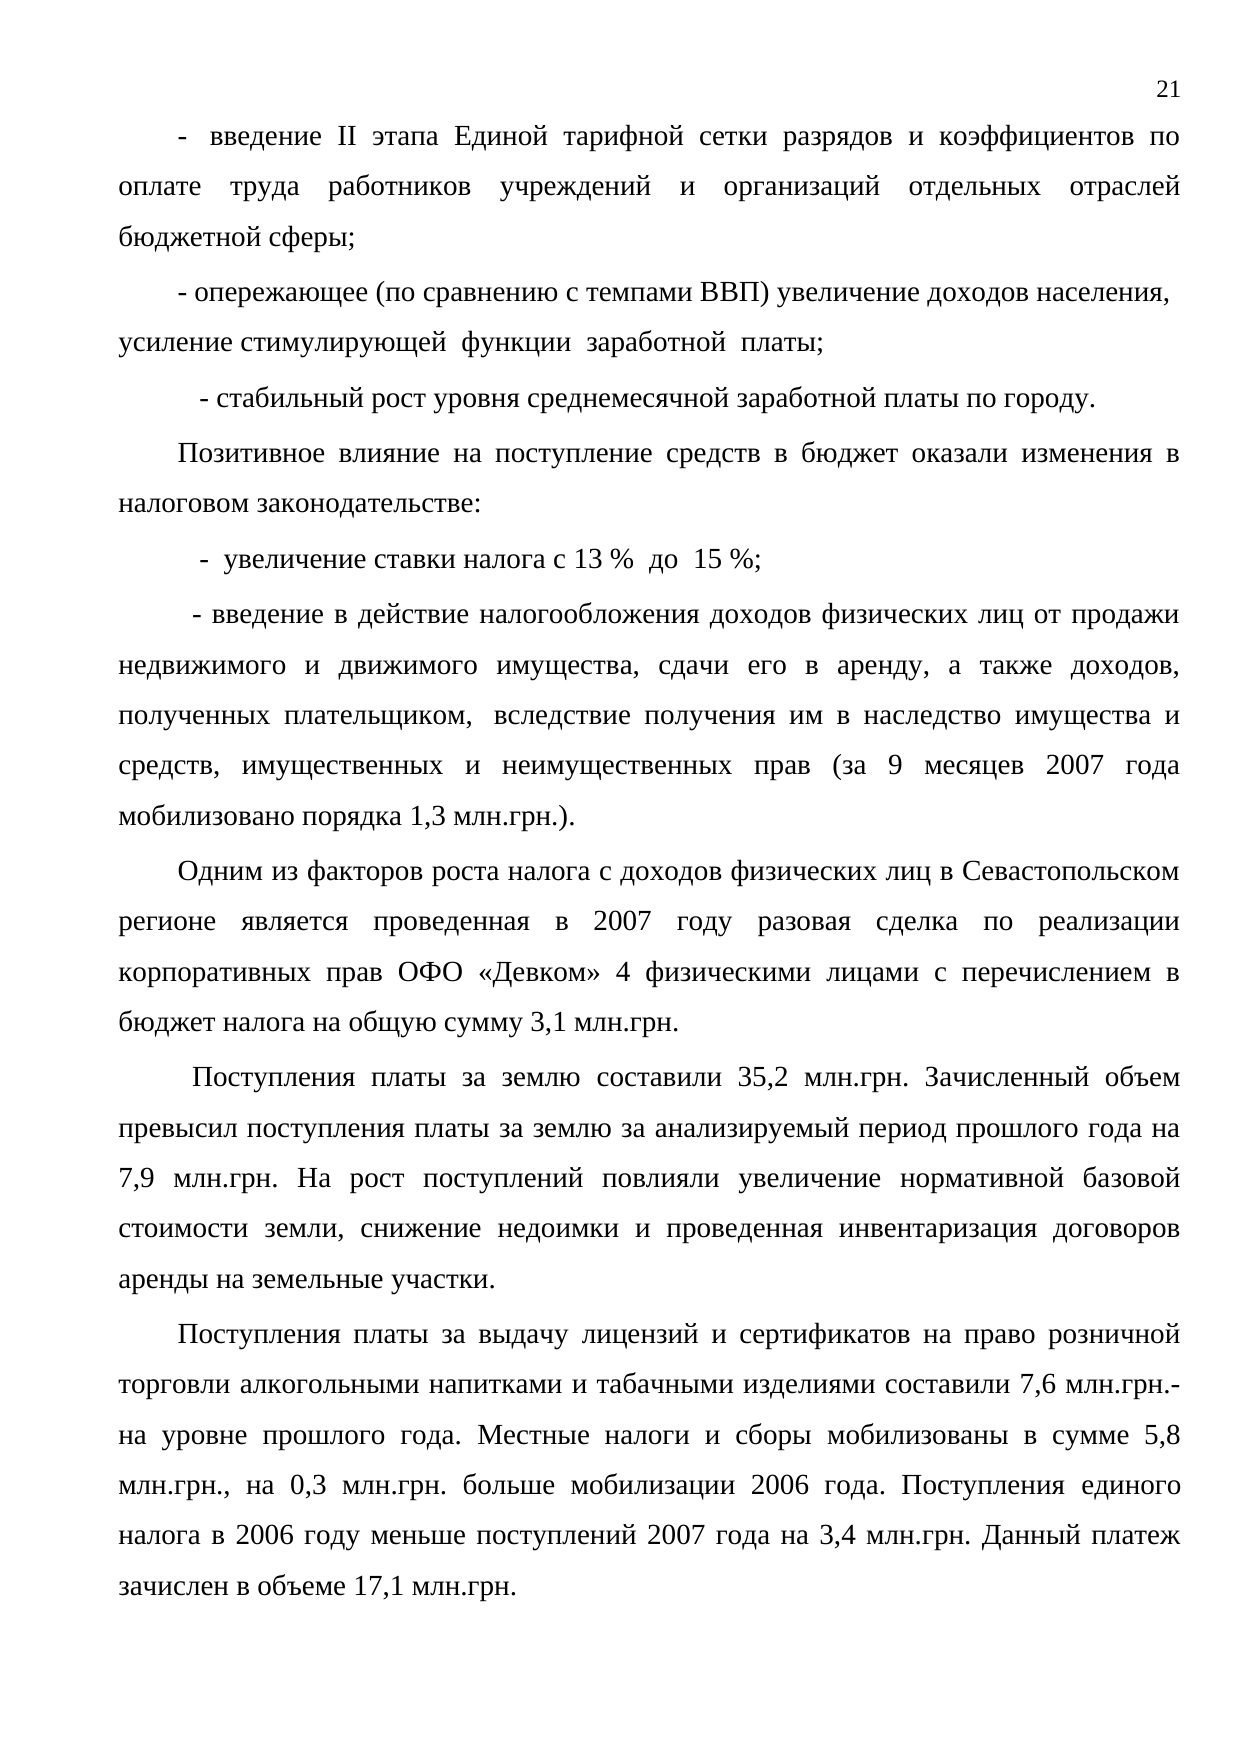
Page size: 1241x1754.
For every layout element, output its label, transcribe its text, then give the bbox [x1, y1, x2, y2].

text Поступления платы за выдачу лицензий и сертификатов на право розничной торговли алкогольными напитками и табачными изделиями составили 7,6 млн.грн.- на уровне прошлого года. Местные налоги и сборы мобилизованы в сумме 5,8 млн.грн., на 0,3 млн.грн. больше мобилизации 2006 года. Поступления единого налога в 2006 году меньше поступлений 2007 года на 3,4 млн.грн. Данный платеж зачислен в объеме 17,1 млн.грн. [118, 1316, 1181, 1601]
text - стабильный рост уровня среднемесячной заработной платы по городу. [118, 380, 1181, 413]
text - опережающее (по сравнению с темпами ВВП) увеличение доходов населения, усиление стимулирующей функции заработной платы; [118, 274, 1181, 358]
text - увеличение ставки налога с 13 % до 15 %; [118, 541, 1181, 574]
text Позитивное влияние на поступление средств в бюджет оказали изменения в налоговом законодательстве: [118, 435, 1181, 519]
text Поступления платы за землю составили 35,2 млн.грн. Зачисленный объем превысил поступления платы за землю за анализируемый период прошлого года на 7,9 млн.грн. На рост поступлений повлияли увеличение нормативной базовой стоимости земли, снижение недоимки и проведенная инвентаризация договоров аренды на земельные участки. [118, 1059, 1181, 1294]
text - введение в действие налогообложения доходов физических лиц от продажи недвижимого и движимого имущества, сдачи его в аренду, а также доходов, полученных плательщиком, вследствие получения им в наследство имущества и средств, имущественных и неимущественных прав (за 9 месяцев 2007 года мобилизовано порядка 1,3 млн.грн.). [118, 596, 1181, 831]
text - введение II этапа Единой тарифной сетки разрядов и коэффициентов по оплате труда работников учреждений и организаций отдельных отраслей бюджетной сферы; [118, 118, 1181, 252]
text Одним из факторов роста налога с доходов физических лиц в Севастопольском регионе является проведенная в 2007 году разовая сделка по реализации корпоративных прав ОФО «Девком» 4 физическими лицами с перечислением в бюджет налога на общую сумму 3,1 млн.грн. [118, 853, 1181, 1038]
